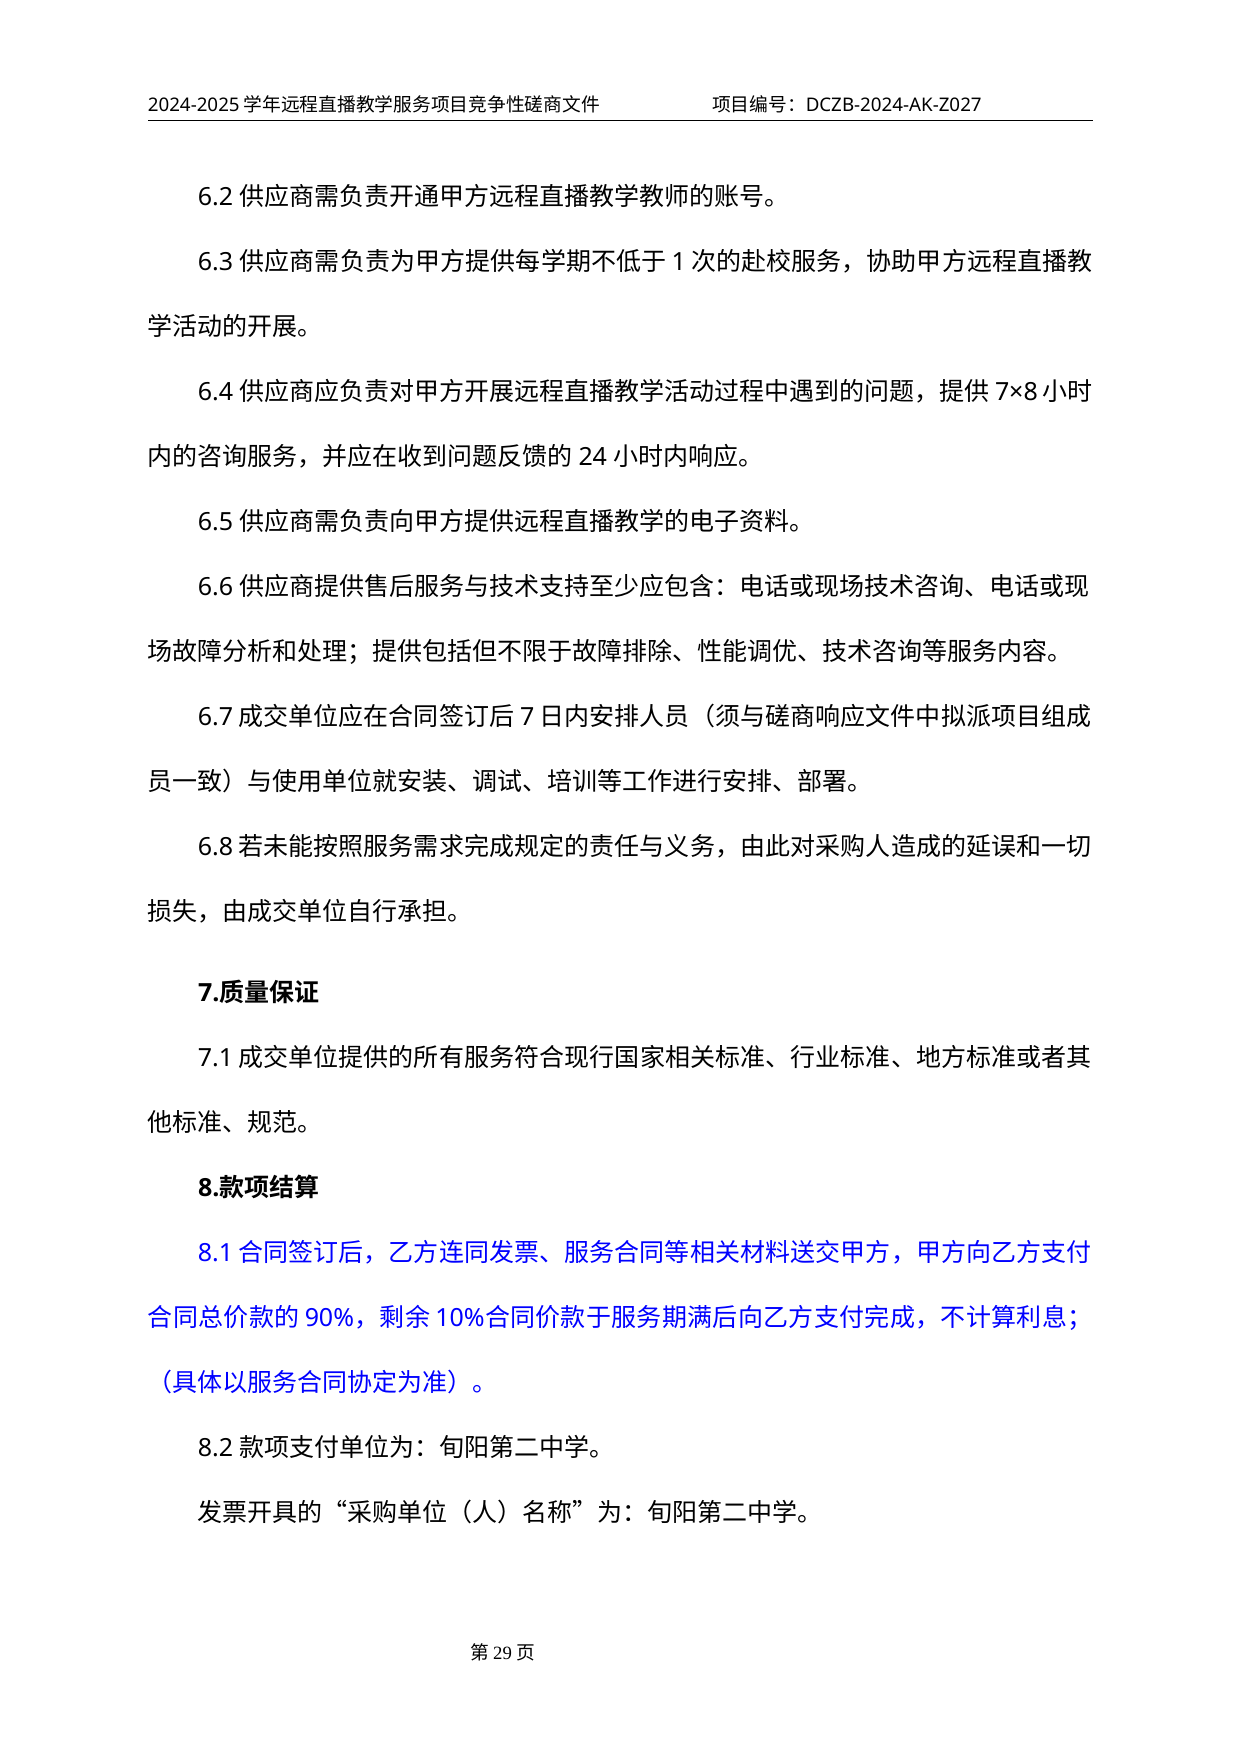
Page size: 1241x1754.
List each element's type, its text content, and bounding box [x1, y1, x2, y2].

text 6.8若未能按照服务需求完成规定的责任与义务，由此对采购人造成的延误和一切损失，由成交单位自行承担。 [148, 812, 1093, 942]
text 发票开具的“采购单位（人）名称”为：旬阳第二中学。 [148, 1478, 1093, 1543]
text 8.1合同签订后，乙方连同发票、服务合同等相关材料送交甲方，甲方向乙方支付合同总价款的90%，剩余10%合同价款于服务期满后向乙方支付完成，不计算利息；（具体以服务合同协定为准）。 [148, 1218, 1093, 1413]
text 8.2 款项支付单位为：旬阳第二中学。 [148, 1413, 1093, 1478]
text 6.7成交单位应在合同签订后7日内安排人员（须与磋商响应文件中拟派项目组成员一致）与使用单位就安装、调试、培训等工作进行安排、部署。 [148, 682, 1093, 812]
text 7.1成交单位提供的所有服务符合现行国家相关标准、行业标准、地方标准或者其他标准、规范。 [148, 1023, 1093, 1153]
text 7.质量保证 [148, 958, 1093, 1023]
text 6.5 供应商需负责向甲方提供远程直播教学的电子资料。 [148, 487, 1093, 552]
text 8.款项结算 [148, 1153, 1093, 1218]
text 6.2 供应商需负责开通甲方远程直播教学教师的账号。 [148, 162, 1093, 227]
text 6.4 供应商应负责对甲方开展远程直播教学活动过程中遇到的问题，提供7×8小时内的咨询服务，并应在收到问题反馈的 24 小时内响应。 [148, 357, 1093, 487]
text 6.3 供应商需负责为甲方提供每学期不低于1次的赴校服务，协助甲方远程直播教学活动的开展。 [148, 227, 1093, 357]
text 6.6 供应商提供售后服务与技术支持至少应包含：电话或现场技术咨询、电话或现场故障分析和处理；提供包括但不限于故障排除、性能调优、技术咨询等服务内容。 [148, 552, 1093, 682]
